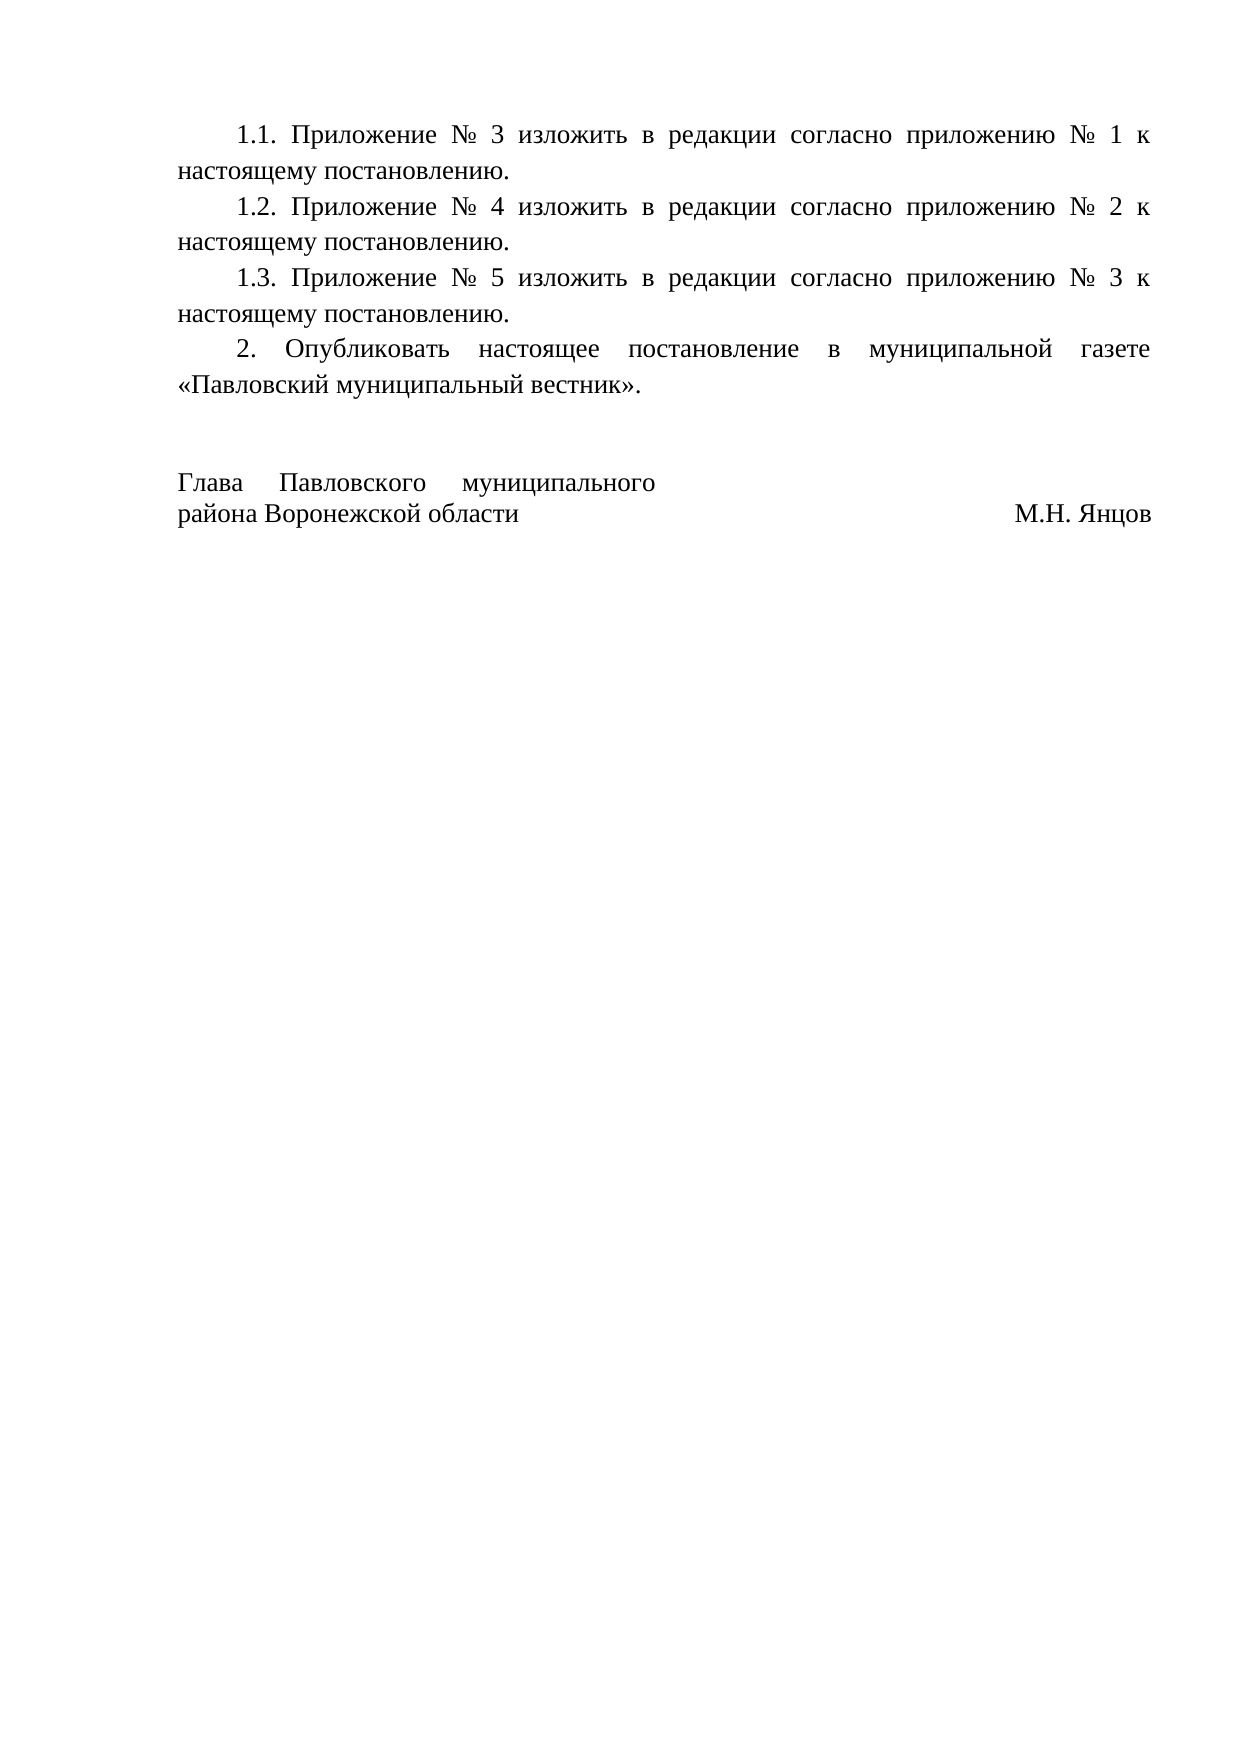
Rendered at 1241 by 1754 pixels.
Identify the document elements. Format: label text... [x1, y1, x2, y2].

text 2. Опубликовать настоящее постановление в муниципальной газете «Павловский муниципальный вестник». [177, 332, 1152, 399]
text 1.1. Приложение № 3 изложить в редакции согласно приложению № 1 к настоящему постановлению. [177, 118, 1152, 185]
table_header М.Н. Янцов [667, 466, 1163, 528]
text 1.2. Приложение № 4 изложить в редакции согласно приложению № 2 к настоящему постановлению. [177, 189, 1152, 256]
table_header Глава Павловского муниципального района Воронежской области [166, 466, 667, 528]
text 1.3. Приложение № 5 изложить в редакции согласно приложению № 3 к настоящему постановлению. [177, 261, 1152, 328]
